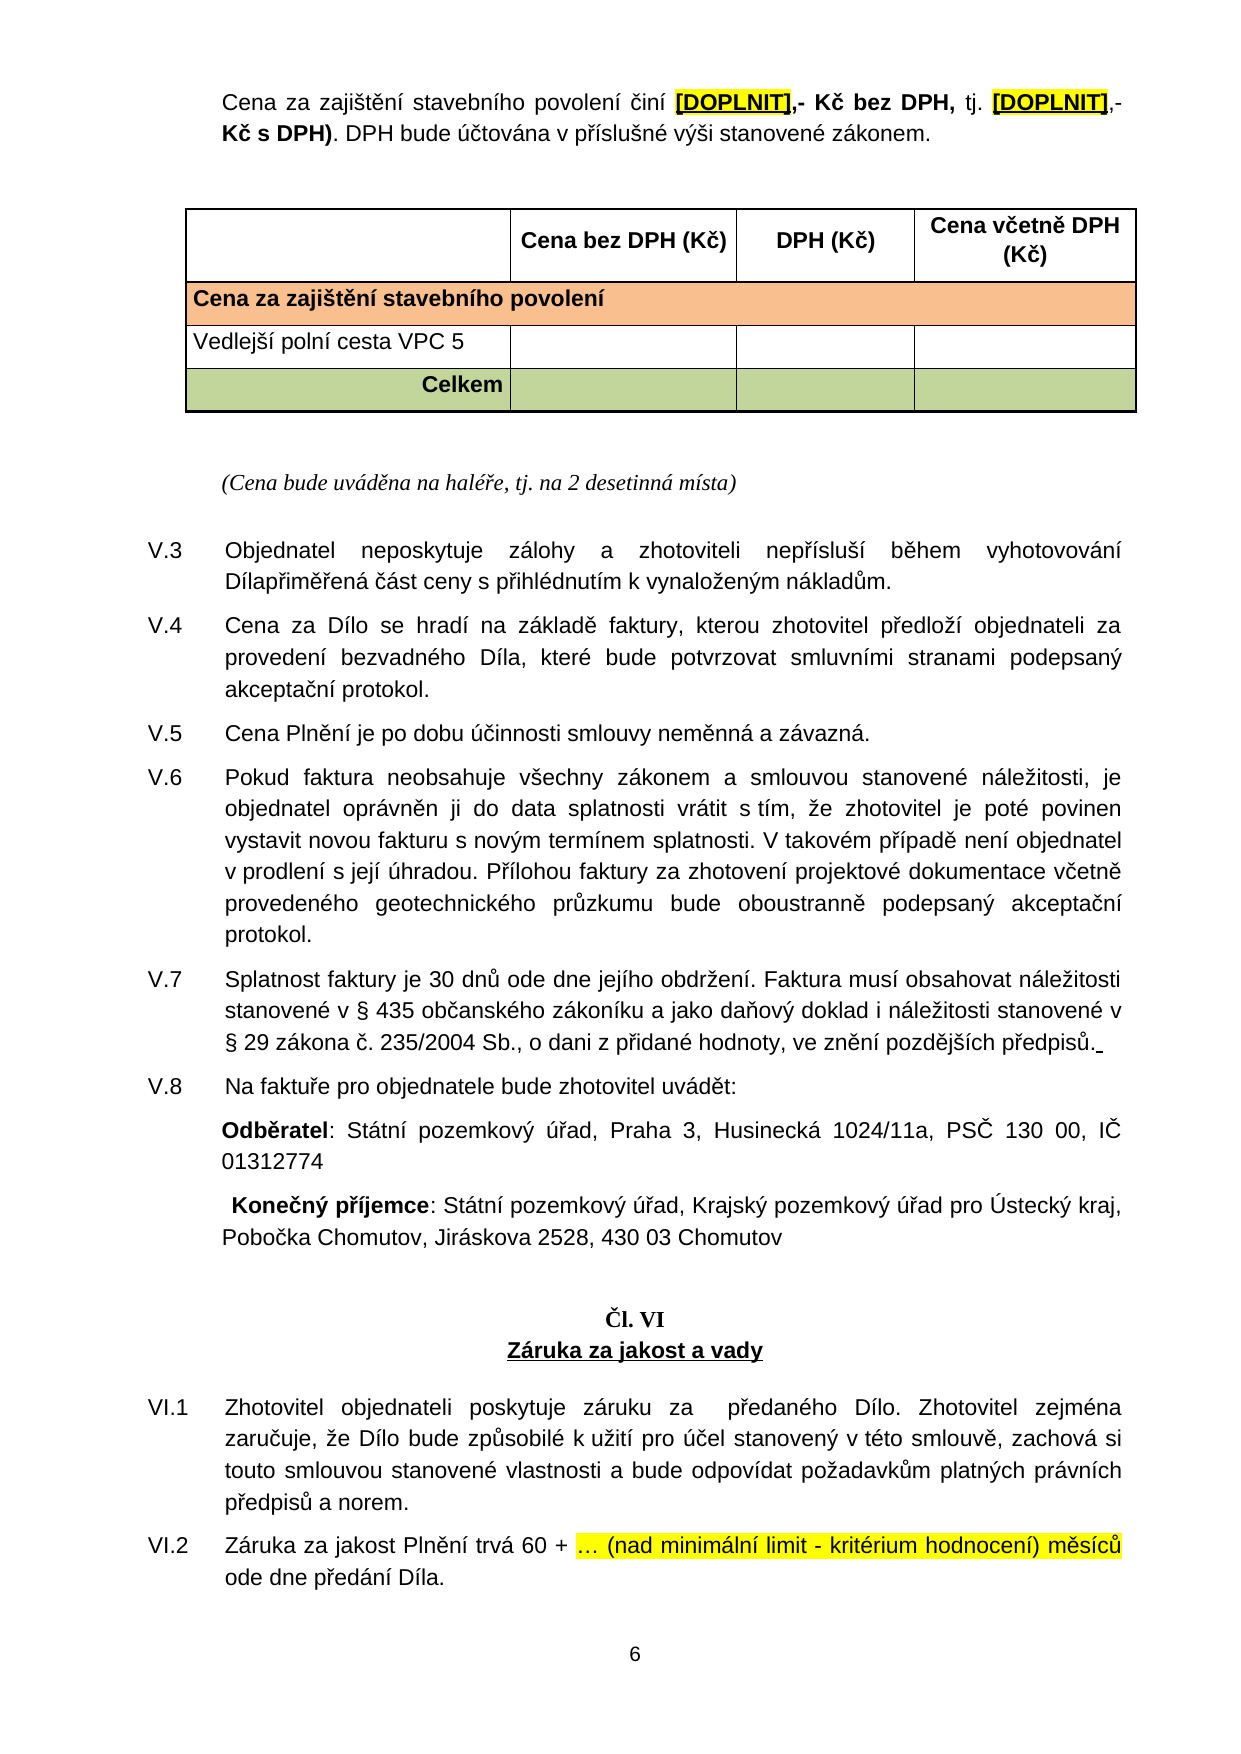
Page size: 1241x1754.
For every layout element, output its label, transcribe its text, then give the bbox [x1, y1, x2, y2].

table_cell [511, 369, 736, 410]
list Konečný příjemce: Státní pozemkový úřad, Krajský pozemkový úřad pro Ústecký kraj, Pobočka Chomutov, Jiráskova 2528, 430 03 Chomutov [148, 1192, 1122, 1250]
table_header DPH (Kč) [737, 210, 914, 281]
table_cell Vedlejší polní cesta VPC 5 [187, 326, 510, 368]
table_cell [737, 326, 914, 368]
list Cena za zajištění stavebního povolení činí [DOPLNIT],- Kč bez DPH, tj. [DOPLNIT],- Kč s DPH). DPH bude účtována v příslušné výši stanovené zákonem. [222, 89, 1122, 147]
table_cell [915, 369, 1135, 410]
table_cell Cena za zajištění stavebního povolení [187, 283, 1135, 325]
text Záruka za jakost a vady [148, 1306, 1122, 1363]
table_cell Celkem [187, 369, 510, 410]
list Na faktuře pro objednatele bude zhotovitel uvádět: [148, 1073, 1122, 1099]
table_cell [915, 326, 1135, 368]
list Zhotovitel objednateli poskytuje záruku za předaného Dílo. Zhotovitel zejména zaručuje, že Dílo bude způsobilé k užití pro účel stanovený v této smlouvě, zachová si touto smlouvou stanovené vlastnosti a bude odpovídat požadavkům platných právních předpisů a norem. [148, 1394, 1122, 1515]
list Pokud faktura neobsahuje všechny zákonem a smlouvou stanovené náležitosti, je objednatel oprávněn ji do data splatnosti vrátit s tím, že zhotovitel je poté povinen vystavit novou fakturu s novým termínem splatnosti. V takovém případě není objednatel v prodlení s její úhradou. Přílohou faktury za zhotovení projektové dokumentace včetně provedeného geotechnického průzkumu bude oboustranně podepsaný akceptační protokol. [148, 764, 1122, 948]
list Cena za Dílo se hradí na základě faktury, kterou zhotovitel předloží objednateli za provedení bezvadného Díla, které bude potvrzovat smluvními stranami podepsaný akceptační protokol. [148, 612, 1122, 702]
text (Cena bude uváděna na haléře, tj. na 2 desetinná místa) [148, 469, 1122, 495]
list Objednatel neposkytuje zálohy a zhotoviteli nepřísluší během vyhotovování Dílapřiměřená část ceny s přihlédnutím k vynaloženým nákladům. [148, 537, 1122, 594]
list Záruka za jakost Plnění trvá 60 + … (nad minimální limit - kritérium hodnocení) měsíců ode dne předání Díla. [148, 1532, 1122, 1590]
table_header Cena bez DPH (Kč) [511, 210, 736, 281]
table_cell [511, 326, 736, 368]
list Cena Plnění je po dobu účinnosti smlouvy neměnná a závazná. [148, 719, 1122, 746]
table_cell [737, 369, 914, 410]
list Odběratel: Státní pozemkový úřad, Praha 3, Husinecká 1024/11a, PSČ 130 00, IČ 01312774 [221, 1117, 1122, 1175]
table_header [187, 210, 510, 281]
list Splatnost faktury je 30 dnů ode dne jejího obdržení. Faktura musí obsahovat náležitosti stanovené v § 435 občanského zákoníku a jako daňový doklad i náležitosti stanovené v § 29 zákona č. 235/2004 Sb., o dani z přidané hodnoty, ve znění pozdějších předpisů. [148, 966, 1122, 1055]
table_header Cena včetně DPH (Kč) [915, 210, 1135, 281]
